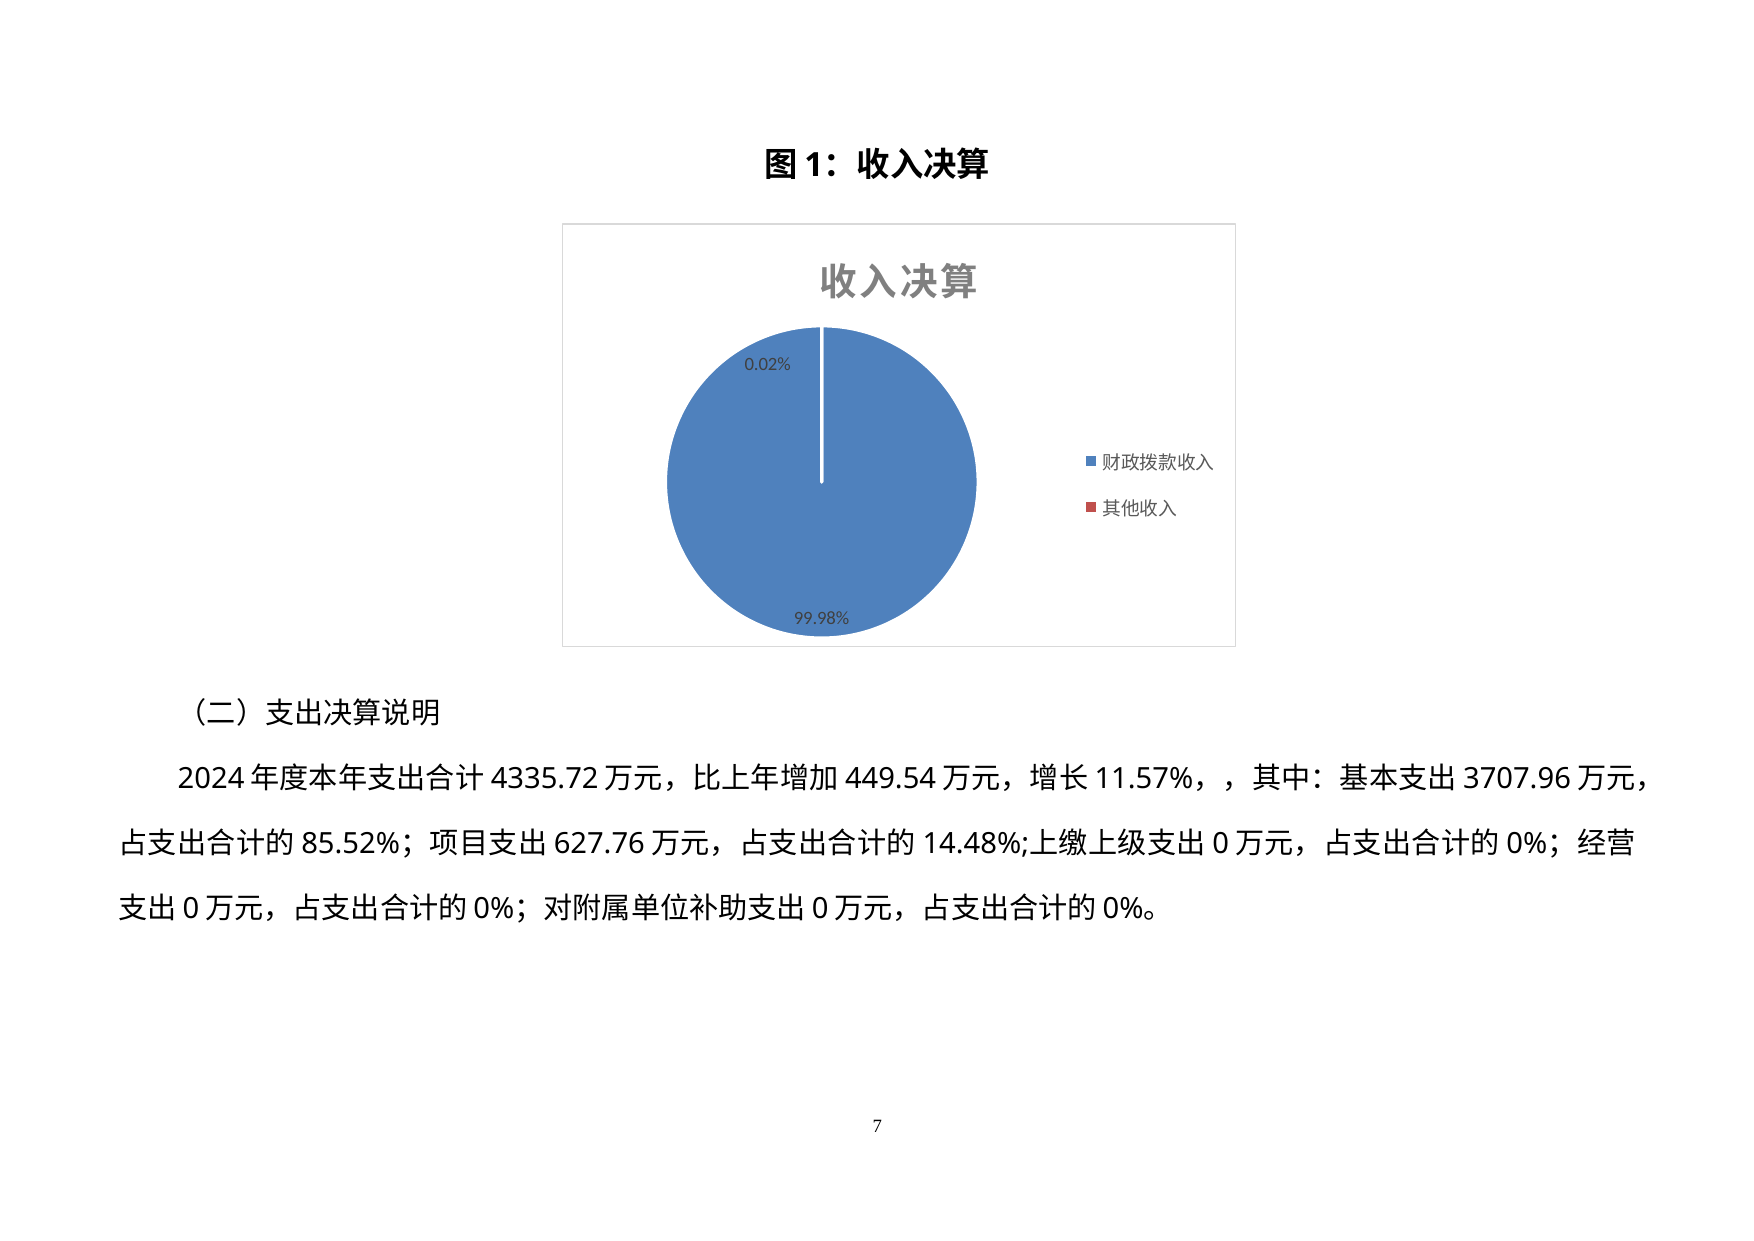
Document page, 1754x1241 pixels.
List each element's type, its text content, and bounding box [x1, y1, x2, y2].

text （二）支出决算说明 [118, 678, 1636, 743]
subtitle 图1：收入决算 [118, 129, 1636, 194]
text 2024年度本年支出合计4335.72万元，比上年增加449.54万元，增长11.57%，，其中：基本支出3707.96万元，占支出合计的85.52%；项目支出627.76万元，占支出合计的14.48%;上缴上级支出0万元，占支出合计的0%；经营支出0万元，占支出合计的0%；对附属单位补助支出0万元，占支出合计的0%。 [118, 743, 1636, 938]
